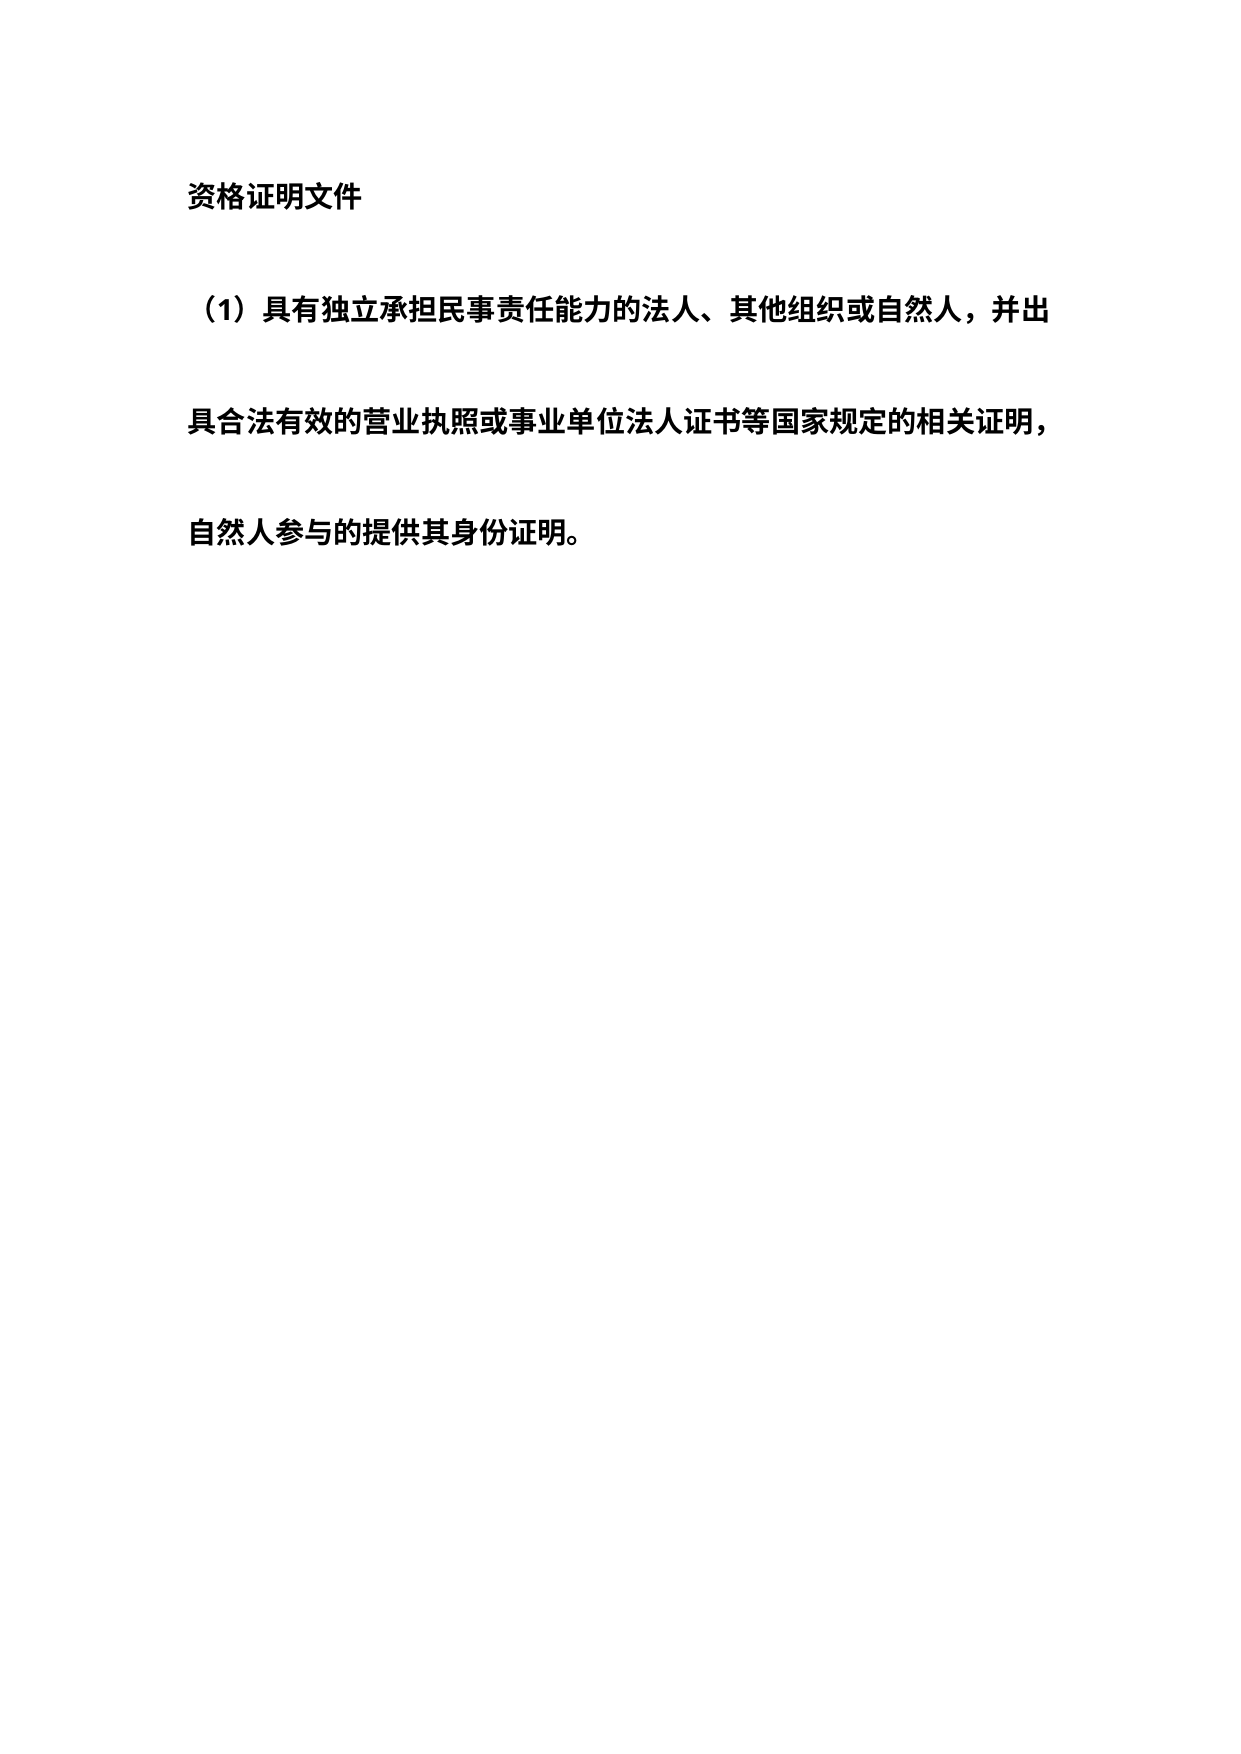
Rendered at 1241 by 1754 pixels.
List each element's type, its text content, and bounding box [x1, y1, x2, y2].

subtitle （1）具有独立承担民事责任能力的法人、其他组织或自然人，并出具合法有效的营业执照或事业单位法人证书等国家规定的相关证明，自然人参与的提供其身份证明。 [187, 275, 1053, 676]
subtitle 资格证明文件 [187, 162, 1053, 227]
